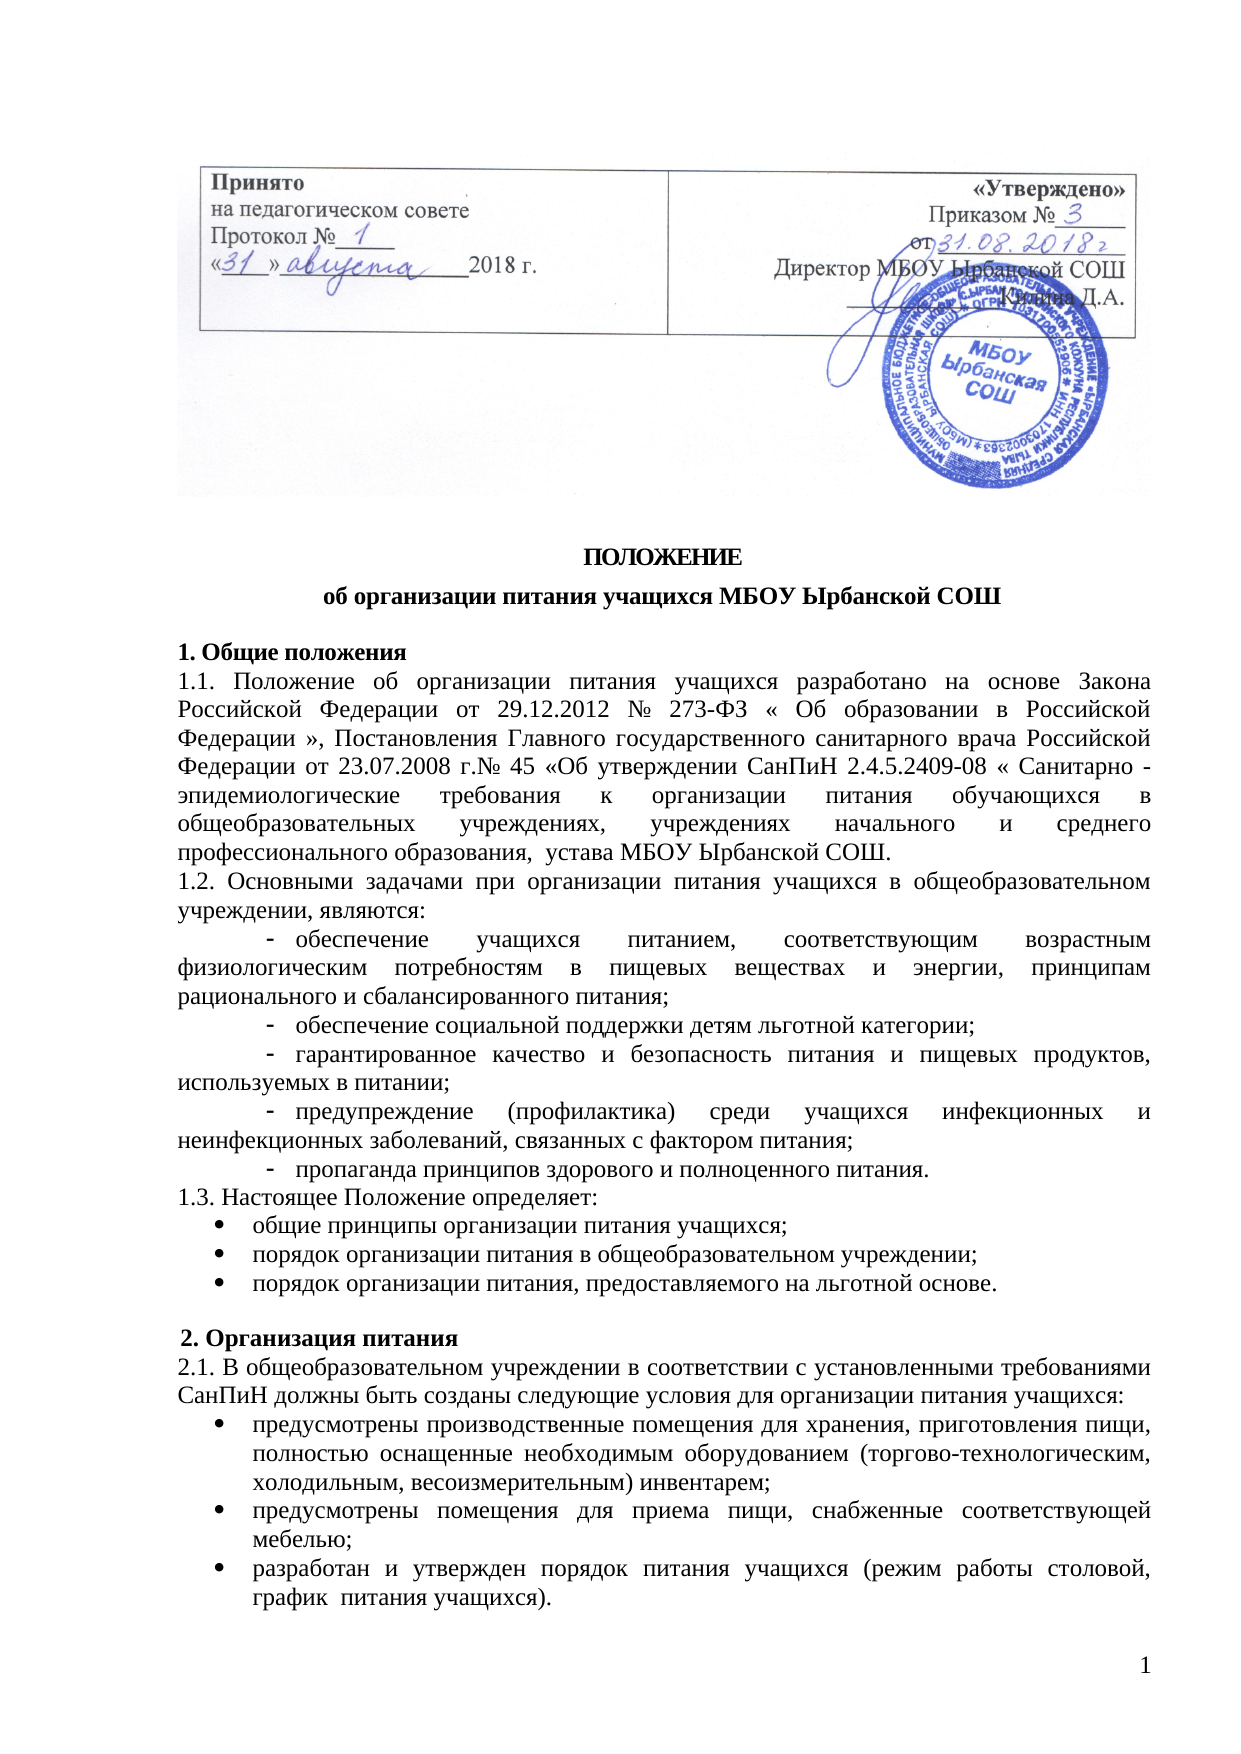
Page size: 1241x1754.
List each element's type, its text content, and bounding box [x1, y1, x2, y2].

text 2. Организация питания [180, 1324, 1152, 1352]
list пропаганда принципов здорового и полноценного питания. [177, 1154, 1152, 1182]
list предупреждение (профилактика) среди учащихся инфекционных и неинфекционных заболеваний, связанных с фактором питания; [177, 1096, 1152, 1154]
text 1. Общие положения [177, 638, 1152, 666]
text ПОЛОЖЕНИЕ [177, 535, 1151, 573]
list обеспечение учащихся питанием, соответствующим возрастным физиологическим потребностям в пищевых веществах и энергии, принципам рационального и сбалансированного питания; [177, 924, 1152, 1010]
picture [177, 146, 1151, 497]
list общие принципы организации питания учащихся; [215, 1211, 1152, 1239]
text 1.2. Основными задачами при организации питания учащихся в общеобразовательном учреждении, являются: [177, 867, 1152, 924]
list обеспечение социальной поддержки детям льготной категории; [177, 1010, 1152, 1039]
list предусмотрены производственные помещения для хранения, приготовления пищи, полностью оснащенные необходимым оборудованием (торгово-технологическим, холодильным, весоизмерительным) инвентарем; [215, 1409, 1152, 1495]
list гарантированное качество и безопасность питания и пищевых продуктов, используемых в питании; [177, 1039, 1152, 1096]
list предусмотрены помещения для приема пищи, снабженные соответствующей мебелью; [215, 1495, 1152, 1553]
text 1.1. Положение об организации питания учащихся разработано на основе Закона Российской Федерации от 29.12.2012 № 273-ФЗ « Об образовании в Российской Федерации », Постановления Главного государственного санитарного врача Российской Федерации от 23.07.2008 г.№ 45 «Об утверждении СанПиН 2.4.5.2409-08 « Санитарно -эпидемиологические требования к организации питания обучающихся в общеобразовательных учреждениях, учреждениях начального и среднего профессионального образования, устава МБОУ Ырбанской СОШ. [177, 666, 1152, 866]
list порядок организации питания, предоставляемого на льготной основе. [215, 1268, 1152, 1297]
text об организации питания учащихся МБОУ Ырбанской СОШ [177, 573, 1147, 612]
text 1.3. Настоящее Положение определяет: [177, 1182, 1152, 1211]
list разработан и утвержден порядок питания учащихся (режим работы столовой, график питания учащихся). [215, 1553, 1152, 1610]
text 2.1. В общеобразовательном учреждении в соответствии с установленными требованиями СанПиН должны быть созданы следующие условия для организации питания учащихся: [177, 1352, 1152, 1409]
list порядок организации питания в общеобразовательном учреждении; [215, 1239, 1152, 1268]
